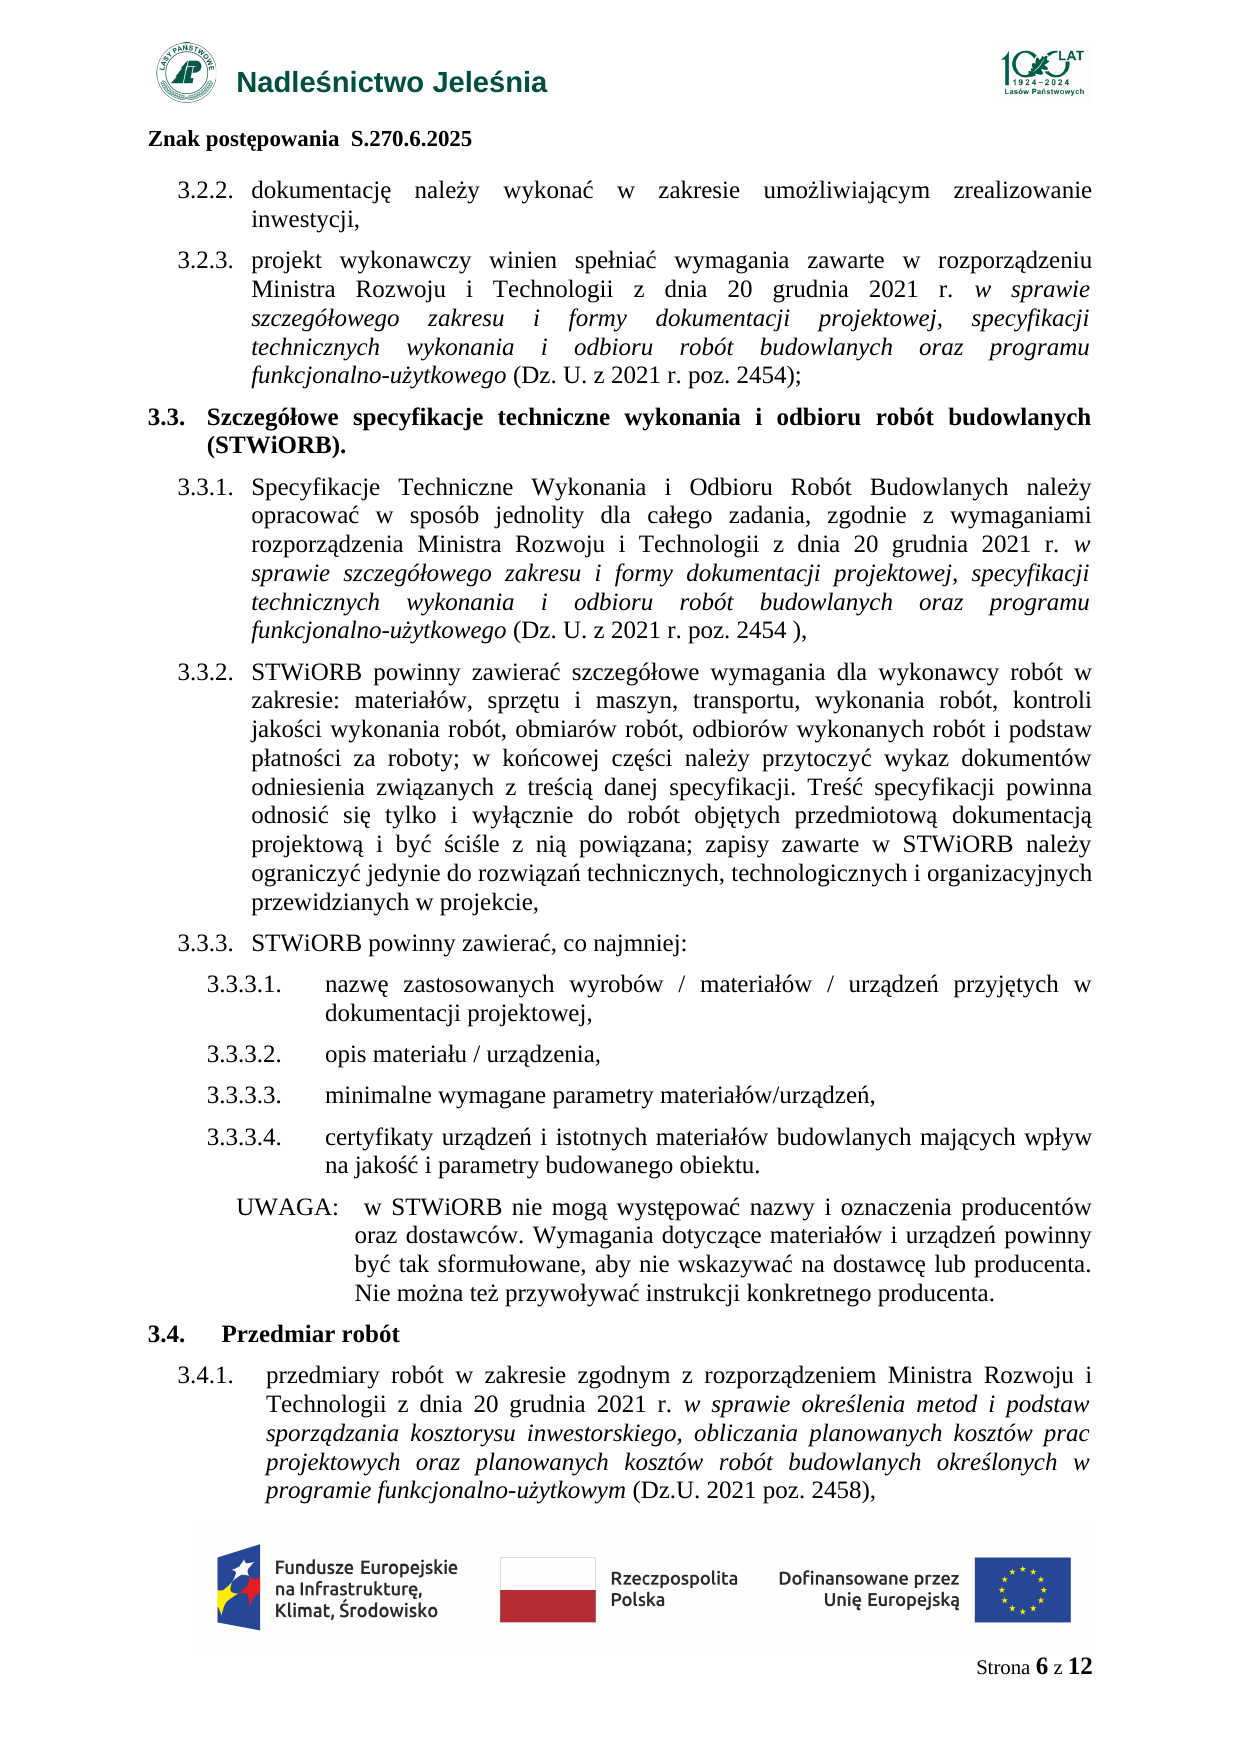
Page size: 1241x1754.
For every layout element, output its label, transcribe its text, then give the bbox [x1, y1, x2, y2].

text 3.3.2. STWiORB powinny zawierać szczegółowe wymagania dla wykonawcy robót w zakresie: materiałów, sprzętu i maszyn, transportu, wykonania robót, kontroli jakości wykonania robót, obmiarów robót, odbiorów wykonanych robót i podstaw płatności za roboty; w końcowej części należy przytoczyć wykaz dokumentów odniesienia związanych z treścią danej specyfikacji. Treść specyfikacji powinna odnosić się tylko i wyłącznie do robót objętych przedmiotową dokumentacją projektową i być ściśle z nią powiązana; zapisy zawarte w STWiORB należy ograniczyć jedynie do rozwiązań technicznych, technologicznych i organizacyjnych przewidzianych w projekcie, [177, 657, 1093, 915]
text 3.3.3.2. opis materiału / urządzenia, [207, 1039, 1093, 1068]
picture [992, 42, 1092, 104]
text 3.2.3. projekt wykonawczy winien spełniać wymagania zawarte w rozporządzeniu Ministra Rozwoju i Technologii z dnia 20 grudnia 2021 r. w sprawie szczegółowego zakresu i formy dokumentacji projektowej, specyfikacji technicznych wykonania i odbioru robót budowlanych oraz programu funkcjonalno-użytkowego (Dz. U. z 2021 r. poz. 2454); [177, 245, 1093, 389]
text 3.3.3.3. minimalne wymagane parametry materiałów/urządzeń, [207, 1080, 1093, 1109]
text 3.4. Przedmiar robót [148, 1319, 1093, 1348]
text UWAGA: w STWiORB nie mogą występować nazwy i oznaczenia producentów oraz dostawców. Wymagania dotyczące materiałów i urządzeń powinny być tak sformułowane, aby nie wskazywać na dostawcę lub producenta. Nie można też przywoływać instrukcji konkretnego producenta. [236, 1192, 1093, 1307]
text 3.3.3.1. nazwę zastosowanych wyrobów / materiałów / urządzeń przyjętych w dokumentacji projektowej, [207, 969, 1093, 1027]
text 3.2.2. dokumentację należy wykonać w zakresie umożliwiającym zrealizowanie inwestycji, [177, 175, 1093, 233]
text 3.3.3. STWiORB powinny zawierać, co najmniej: [177, 928, 1093, 957]
text 3.3. Szczegółowe specyfikacje techniczne wykonania i odbioru robót budowlanych (STWiORB). [148, 402, 1093, 459]
text 3.3.3.4. certyfikaty urządzeń i istotnych materiałów budowlanych mających wpływ na jakość i parametry budowanego obiektu. [207, 1122, 1093, 1179]
text 3.4.1. przedmiary robót w zakresie zgodnym z rozporządzeniem Ministra Rozwoju i Technologii z dnia 20 grudnia 2021 r. w sprawie określenia metod i podstaw sporządzania kosztorysu inwestorskiego, obliczania planowanych kosztów prac projektowych oraz planowanych kosztów robót budowlanych określonych w programie funkcjonalno-użytkowym (Dz.U. 2021 poz. 2458), [177, 1360, 1093, 1504]
picture [196, 1522, 1093, 1652]
text 3.3.1. Specyfikacje Techniczne Wykonania i Odbioru Robót Budowlanych należy opracować w sposób jednolity dla całego zadania, zgodnie z wymaganiami rozporządzenia Ministra Rozwoju i Technologii z dnia 20 grudnia 2021 r. w sprawie szczegółowego zakresu i formy dokumentacji projektowej, specyfikacji technicznych wykonania i odbioru robót budowlanych oraz programu funkcjonalno-użytkowego (Dz. U. z 2021 r. poz. 2454 ), [177, 472, 1093, 644]
